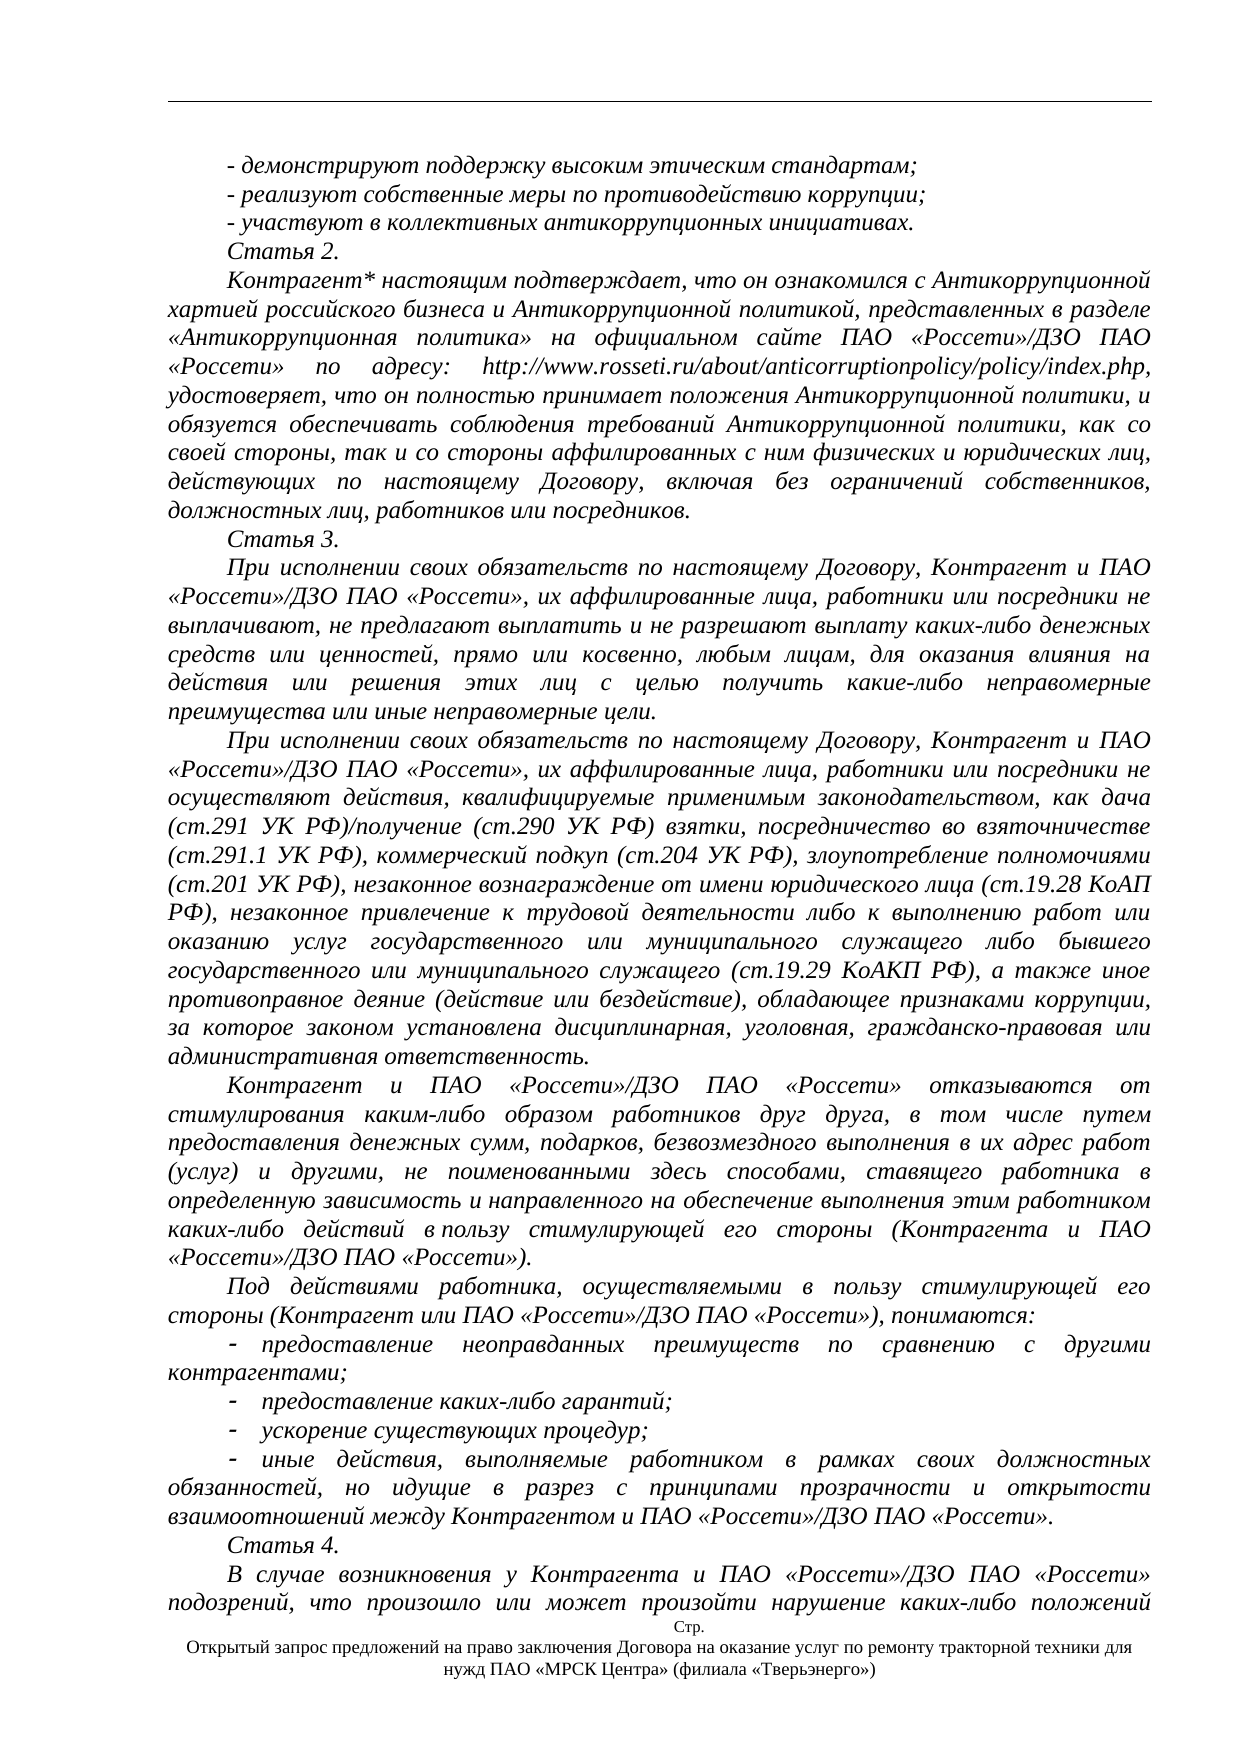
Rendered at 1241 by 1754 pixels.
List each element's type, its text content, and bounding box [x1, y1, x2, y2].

text Статья 4. [168, 1530, 1152, 1559]
list иные действия, выполняемые работником в рамках своих должностных обязанностей, но идущие в разрез с принципами прозрачности и открытости взаимоотношений между Контрагентом и ПАО «Россети»/ДЗО ПАО «Россети». [168, 1444, 1152, 1530]
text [168, 1559, 1152, 1616]
text Контрагент и ПАО «Россети»/ДЗО ПАО «Россети» отказываются от стимулирования каким-либо образом работников друг друга, в том числе путем предоставления денежных сумм, подарков, безвозмездного выполнения в их адрес работ (услуг) и другими, не поименованными здесь способами, ставящего работника в определенную зависимость и направленного на обеспечение выполнения этим работником каких-либо действий в пользу стимулирующей его стороны (Контрагента и ПАО «Россети»/ДЗО ПАО «Россети»). [168, 1070, 1152, 1271]
text При исполнении своих обязательств по настоящему Договору, Контрагент и ПАО «Россети»/ДЗО ПАО «Россети», их аффилированные лица, работники или посредники не осуществляют действия, квалифицируемые применимым законодательством, как дача (ст.291 УК РФ)/получение (ст.290 УК РФ) взятки, посредничество во взяточничестве (ст.291.1 УК РФ), коммерческий подкуп (ст.204 УК РФ), злоупотребление полномочиями (ст.201 УК РФ), незаконное вознаграждение от имени юридического лица (ст.19.28 КоАП РФ), незаконное привлечение к трудовой деятельности либо к выполнению работ или оказанию услуг государственного или муниципального служащего либо бывшего государственного или муниципального служащего (ст.19.29 КоАКП РФ), а также иное противоправное деяние (действие или бездействие), обладающее признаками коррупции, за которое законом установлена дисциплинарная, уголовная, гражданско-правовая или административная ответственность. [168, 725, 1152, 1070]
text Статья 2. [168, 236, 1152, 265]
text - реализуют собственные меры по противодействию коррупции; [168, 179, 1152, 207]
text - участвуют в коллективных антикоррупционных инициативах. [168, 207, 1152, 236]
text Статья 3. [168, 524, 1152, 552]
text При исполнении своих обязательств по настоящему Договору, Контрагент и ПАО «Россети»/ДЗО ПАО «Россети», их аффилированные лица, работники или посредники не выплачивают, не предлагают выплатить и не разрешают выплату каких-либо денежных средств или ценностей, прямо или косвенно, любым лицам, для оказания влияния на действия или решения этих лиц с целью получить какие-либо неправомерные преимущества или иные неправомерные цели. [168, 552, 1152, 725]
list ускорение существующих процедур; [168, 1415, 1152, 1444]
list предоставление каких-либо гарантий; [168, 1386, 1152, 1415]
text Контрагент* настоящим подтверждает, что он ознакомился с Антикоррупционной хартией российского бизнеса и Антикоррупционной политикой, представленных в разделе «Антикоррупционная политика» на официальном сайте ПАО «Россети»/ДЗО ПАО «Россети» по адресу: http://www.rosseti.ru/about/anticorruptionpolicy/policy/index.php, удостоверяет, что он полностью принимает положения Антикоррупционной политики, и обязуется обеспечивать соблюдения требований Антикоррупционной политики, как со своей стороны, так и со стороны аффилированных с ним физических и юридических лиц, действующих по настоящему Договору, включая без ограничений собственников, должностных лиц, работников или посредников. [168, 265, 1152, 524]
text - демонстрируют поддержку высоким этическим стандартам; [168, 150, 1152, 179]
text Под действиями работника, осуществляемыми в пользу стимулирующей его стороны (Контрагент или ПАО «Россети»/ДЗО ПАО «Россети»), понимаются: [168, 1271, 1152, 1329]
list предоставление неоправданных преимуществ по сравнению с другими контрагентами; [168, 1329, 1152, 1386]
